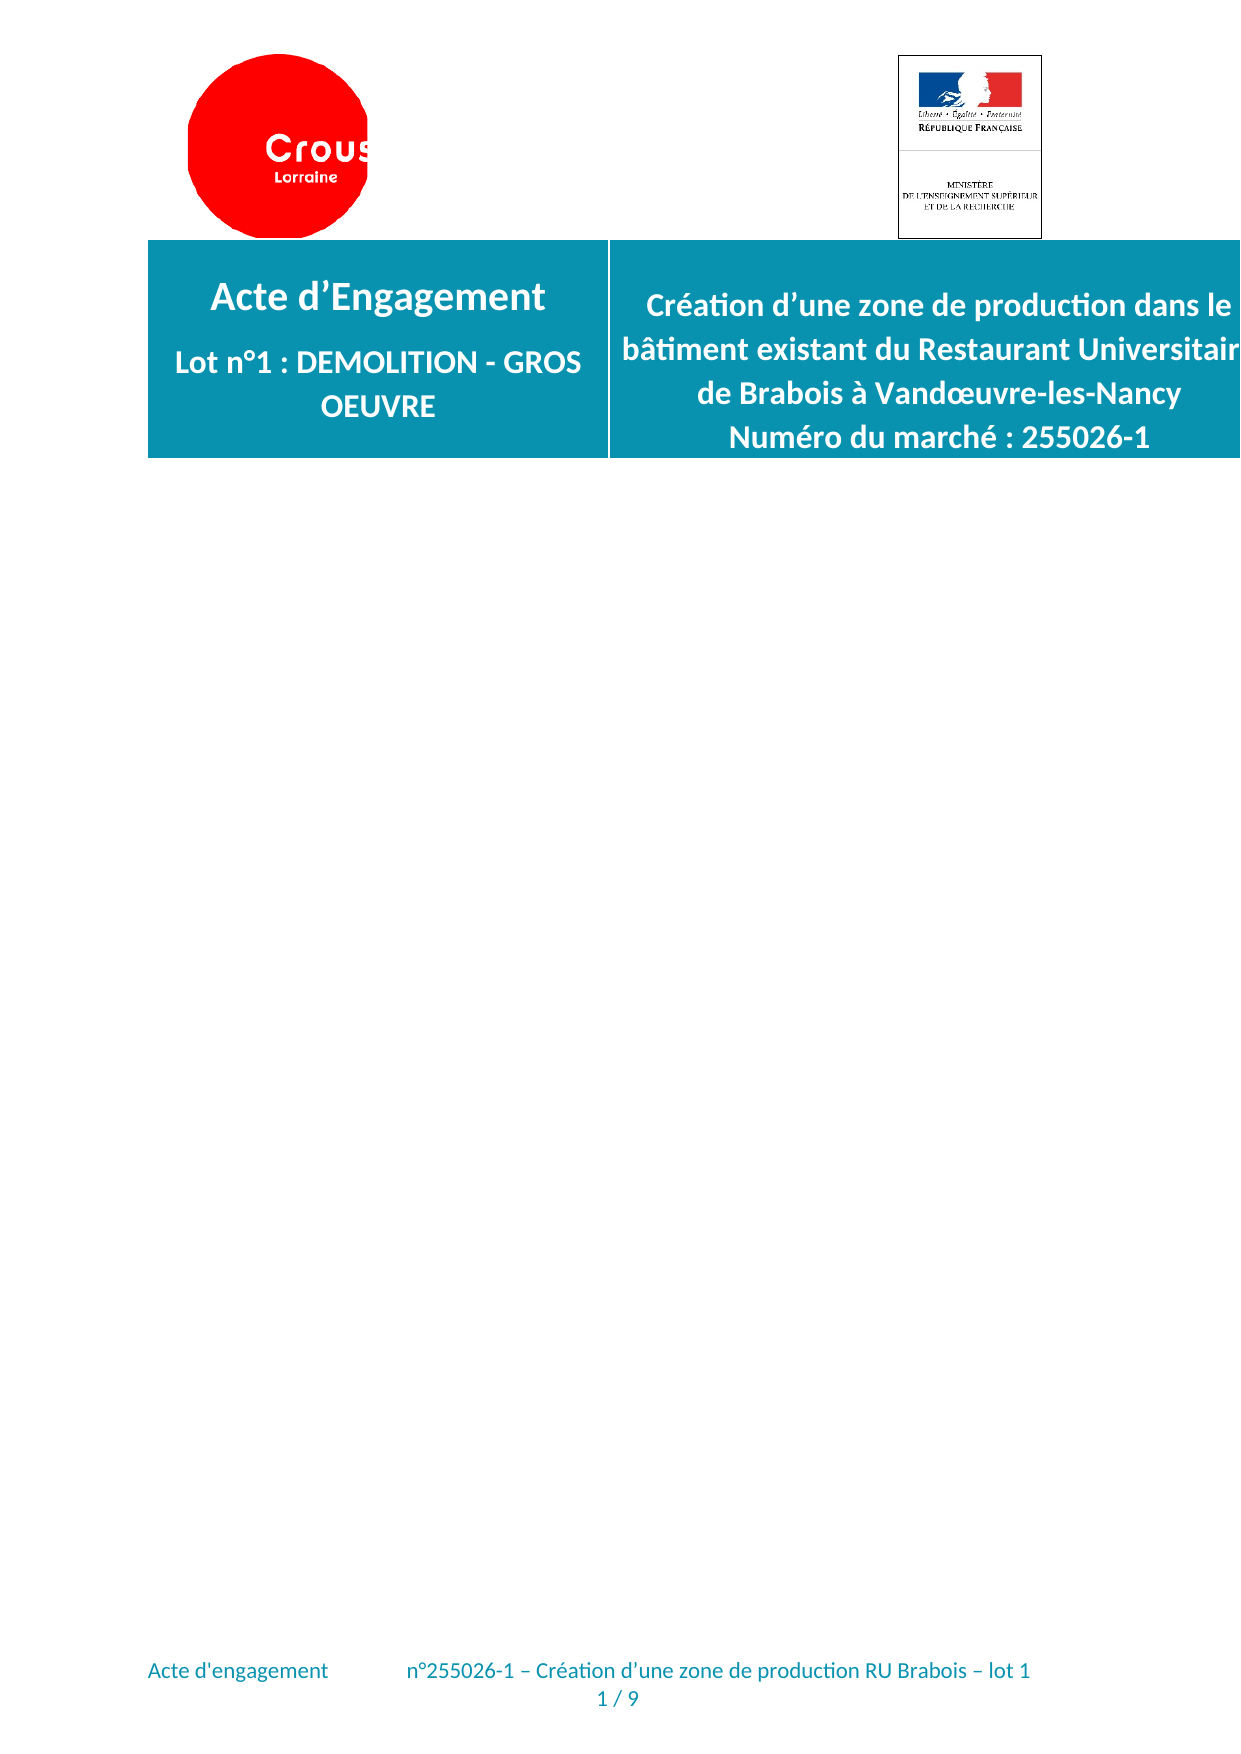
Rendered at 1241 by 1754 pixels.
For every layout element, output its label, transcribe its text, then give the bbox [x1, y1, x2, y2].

table_header Acte d’Engagement Lot n°1 : DEMOLITION - GROS OEUVRE [148, 240, 608, 458]
picture [186, 54, 367, 236]
picture [899, 56, 1041, 238]
table_header Création d’une zone de production dans le bâtiment existant du Restaurant Universitaire de Brabois à Vandœuvre-les-Nancy Numéro du marché : 255026-1 [610, 240, 1240, 458]
